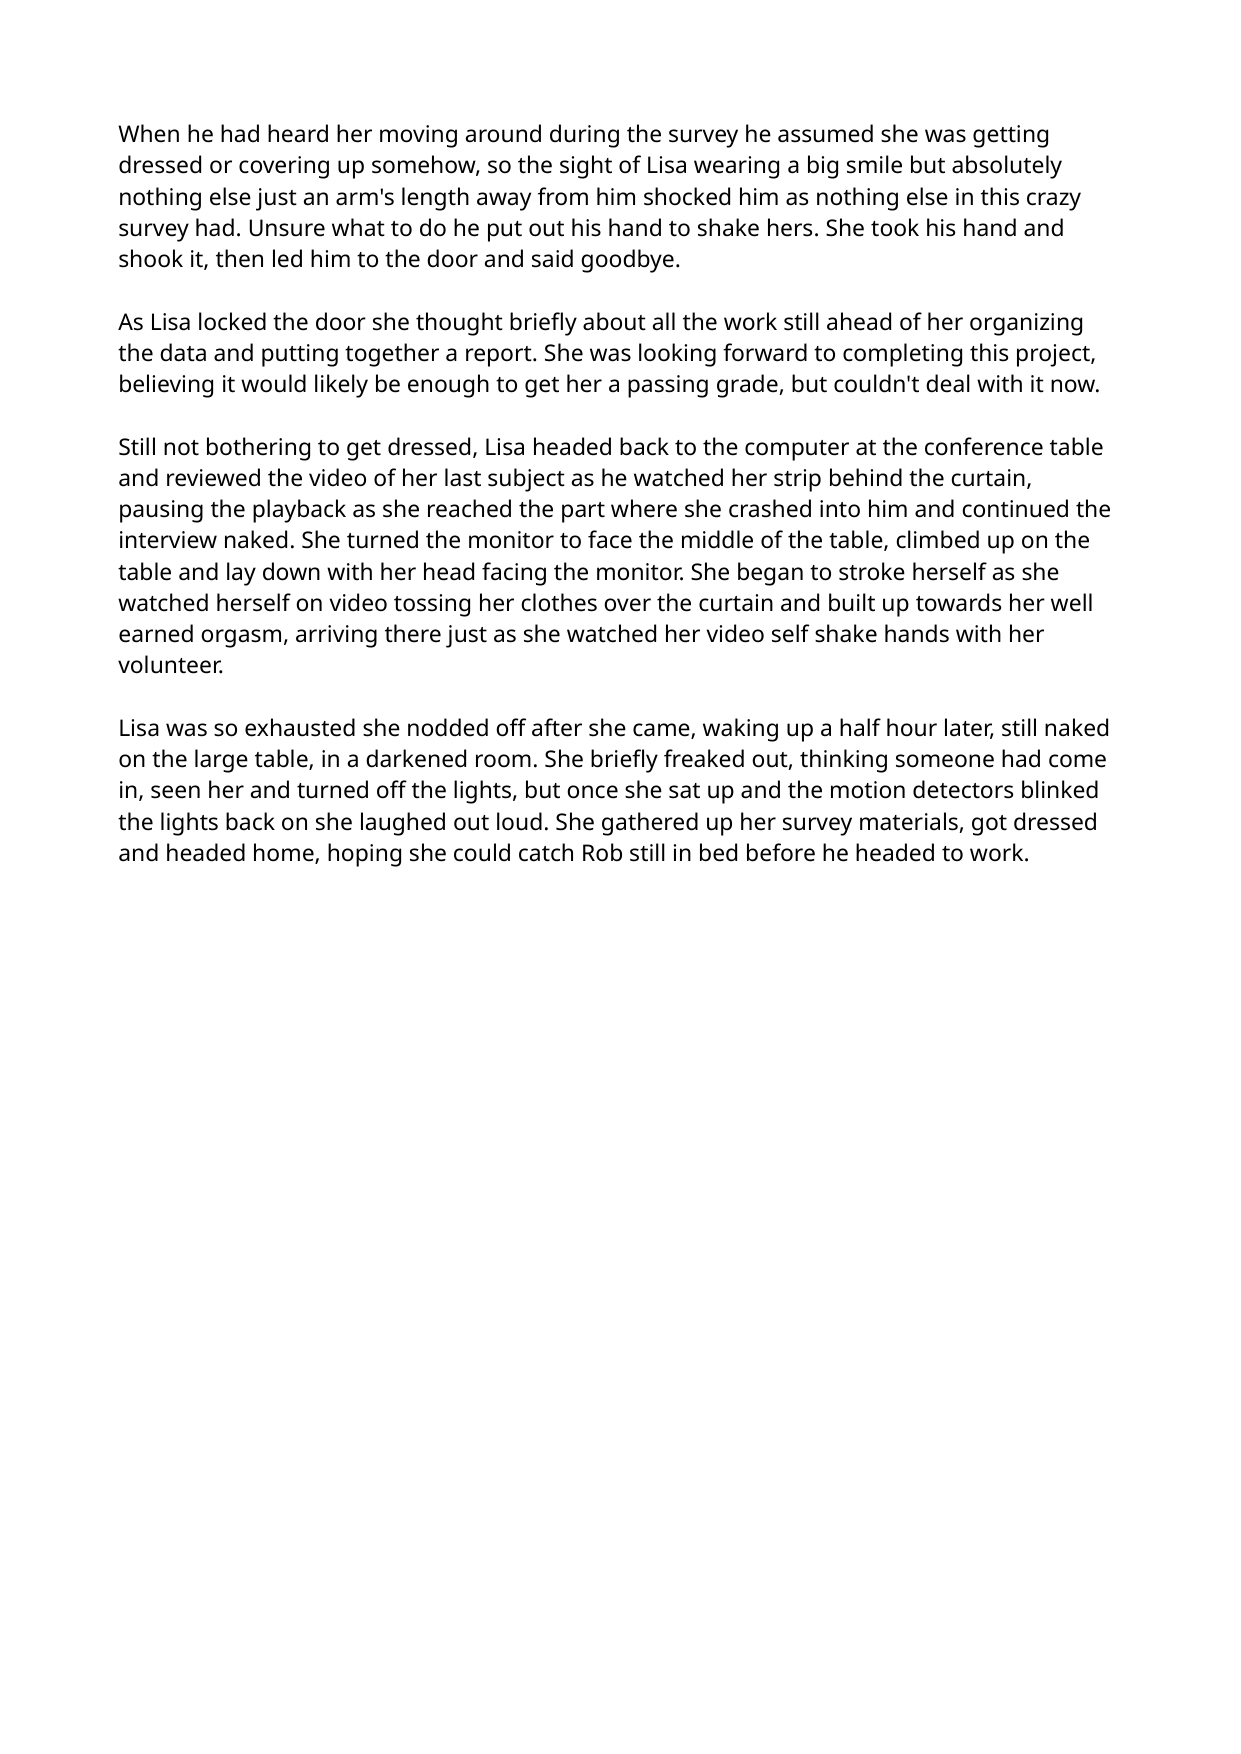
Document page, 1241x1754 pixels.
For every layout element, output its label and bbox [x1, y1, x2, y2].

text [118, 118, 1122, 868]
